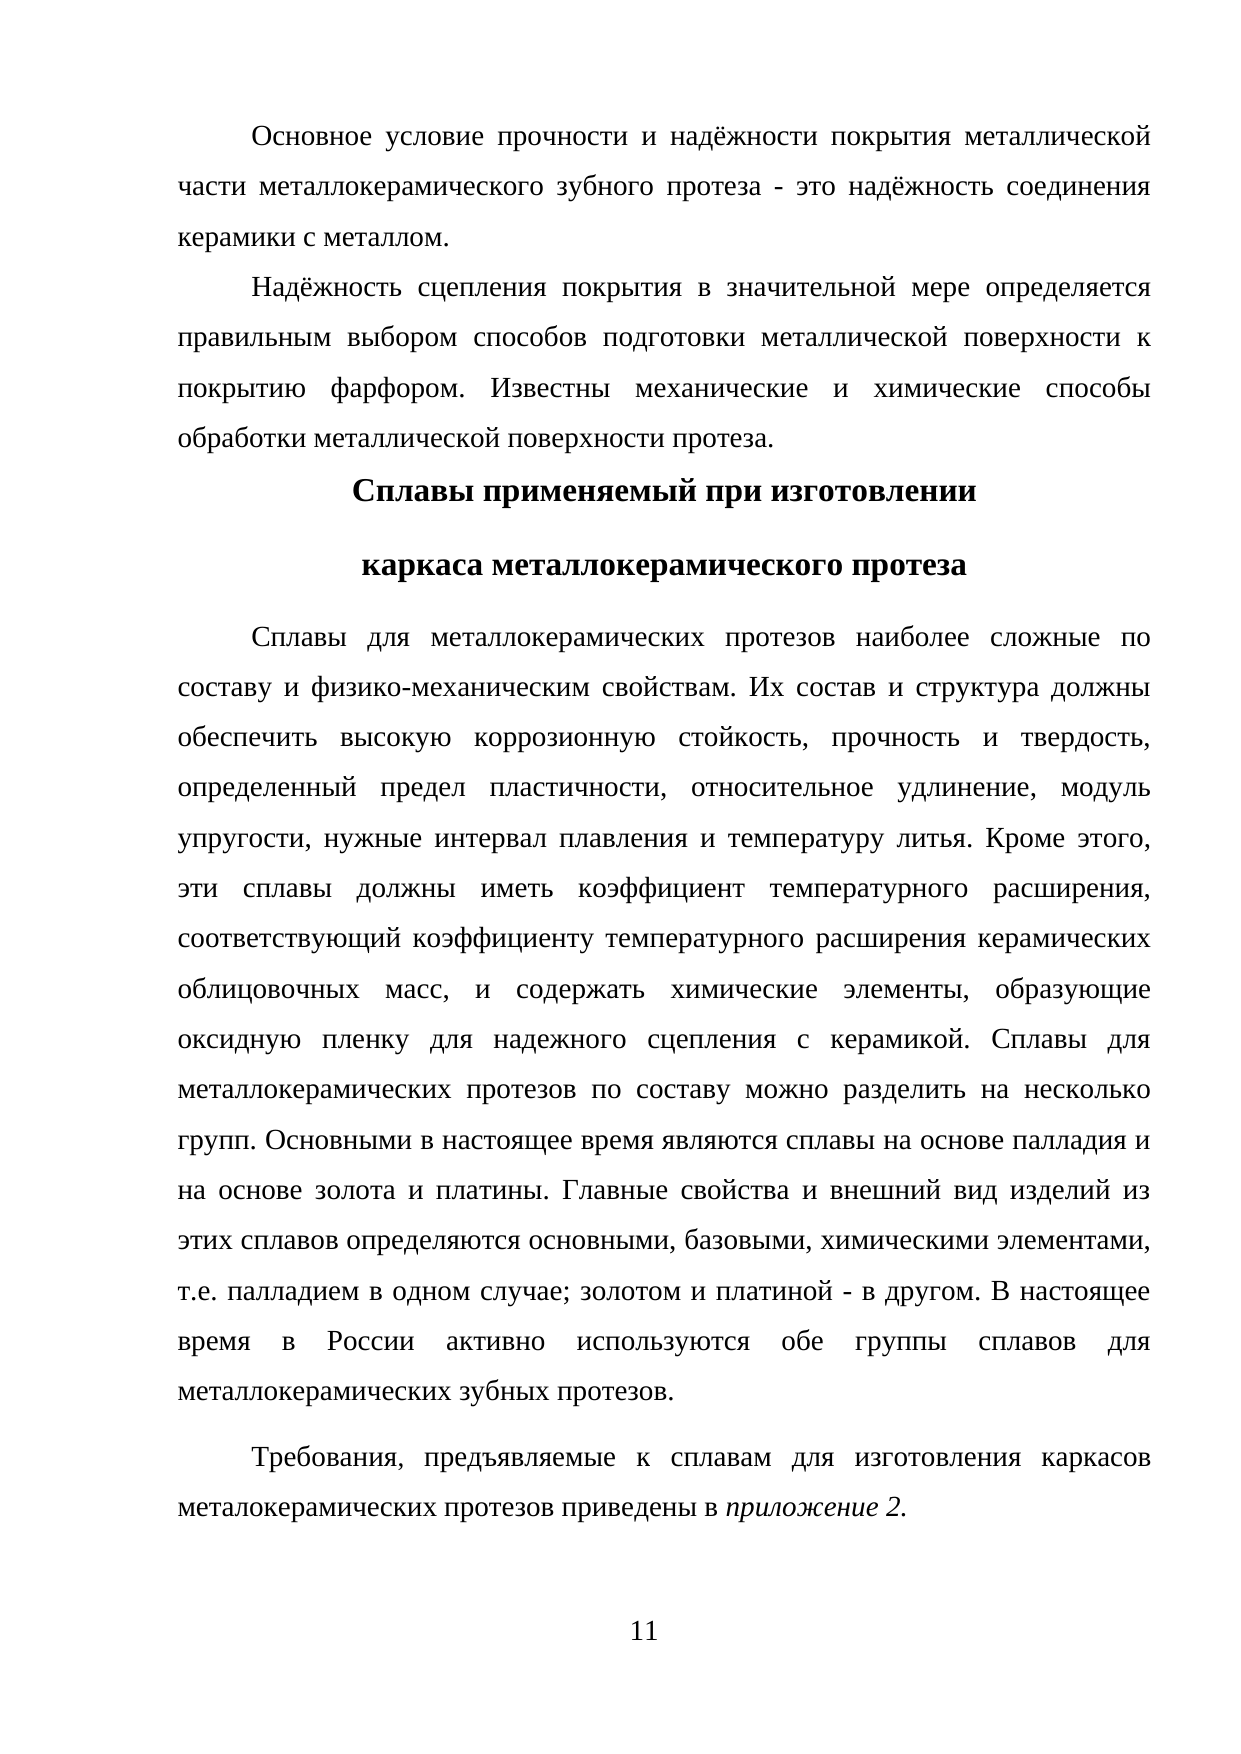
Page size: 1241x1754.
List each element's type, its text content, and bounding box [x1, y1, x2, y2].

text Сплавы применяемый при изготовлении [177, 470, 1152, 509]
text Надёжность сцепления покрытия в значительной мере определяется правильным выбором способов подготовки металлической поверхности к покрытию фарфором. Известны механические и химические способы обработки металлической поверхности протеза. [177, 269, 1152, 453]
text каркаса металлокерамического протеза [177, 544, 1152, 583]
text Сплавы для металлокерамических протезов наиболее сложные по составу и физико-механическим свойствам. Их состав и структура должны обеспечить высокую коррозионную стойкость, прочность и твердость, определенный предел пластичности, относительное удлинение, модуль упругости, нужные интервал плавления и температуру литья. Кроме этого, эти сплавы должны иметь коэффициент температурного расширения, соответствующий коэффициенту температурного расширения керамических облицовочных масс, и содержать химические элементы, образующие оксидную пленку для надежного сцепления с керамикой. Сплавы для металлокерамических протезов по составу можно разделить на несколько групп. Основными в настоящее время являются сплавы на основе палладия и на основе золота и платины. Главные свойства и внешний вид изделий из этих сплавов определяются основными, базовыми, химическими элементами, т.е. палладием в одном случае; золотом и платиной - в другом. В настоящее время в России активно используются обе группы сплавов для металлокерамических зубных протезов. [177, 619, 1152, 1407]
text Требования, предъявляемые к сплавам для изготовления каркасов металокерамических протезов приведены в приложение 2. [177, 1439, 1152, 1523]
text Основное условие прочности и надёжности покрытия металлической части металлокерамического зубного протеза - это надёжность соединения керамики с металлом. [177, 118, 1152, 252]
